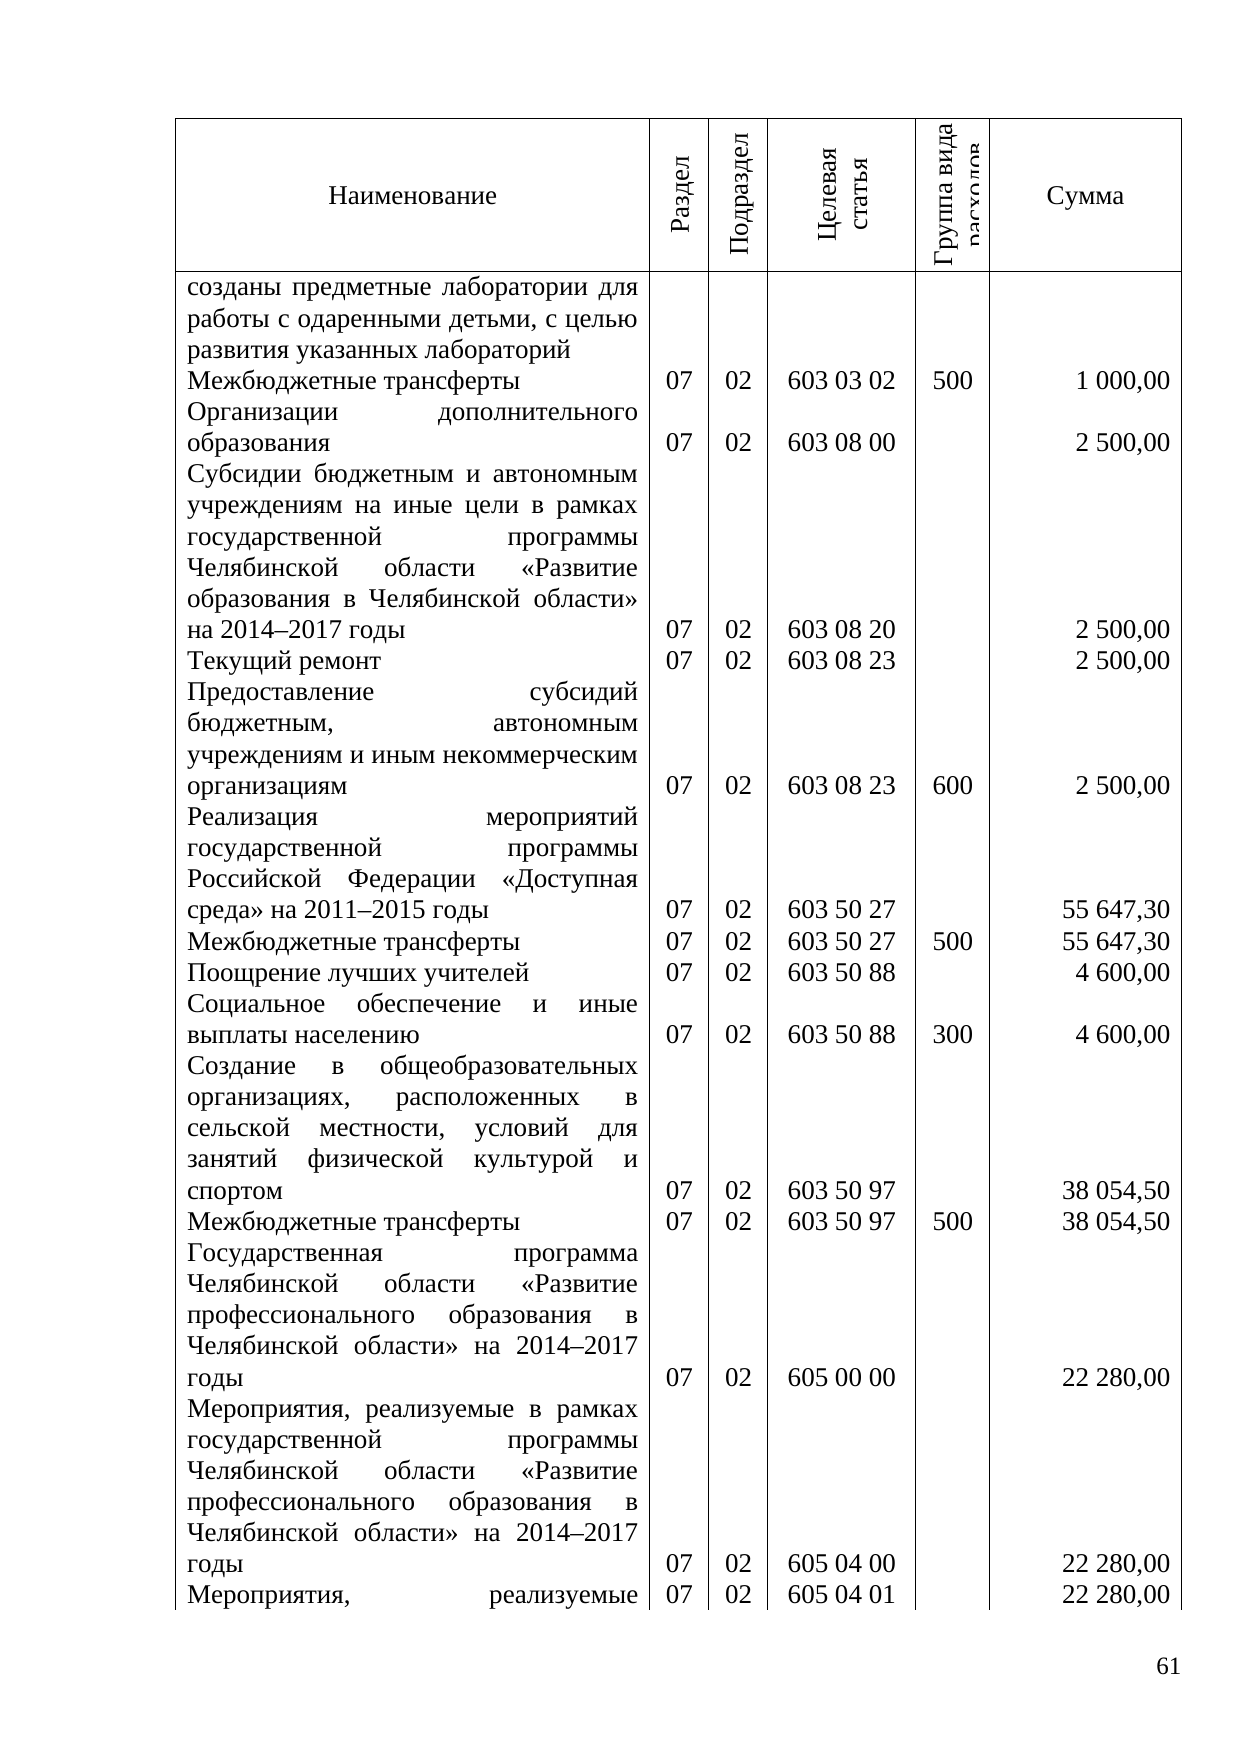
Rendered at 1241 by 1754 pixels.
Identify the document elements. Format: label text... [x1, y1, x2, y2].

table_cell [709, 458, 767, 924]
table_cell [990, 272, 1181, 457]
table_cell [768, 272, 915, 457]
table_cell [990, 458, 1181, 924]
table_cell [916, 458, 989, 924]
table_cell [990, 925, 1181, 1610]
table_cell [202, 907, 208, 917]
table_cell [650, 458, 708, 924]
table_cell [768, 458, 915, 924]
table_header Целевая статья [768, 119, 915, 271]
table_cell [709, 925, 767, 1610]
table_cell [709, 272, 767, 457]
table_header Наименование [176, 119, 649, 271]
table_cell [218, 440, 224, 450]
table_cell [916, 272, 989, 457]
table_header Подраздел [709, 119, 767, 271]
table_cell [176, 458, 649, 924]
table_header Сумма [990, 119, 1181, 271]
table_header Раздел [650, 119, 708, 271]
table_header Группа вида расходов [916, 119, 989, 271]
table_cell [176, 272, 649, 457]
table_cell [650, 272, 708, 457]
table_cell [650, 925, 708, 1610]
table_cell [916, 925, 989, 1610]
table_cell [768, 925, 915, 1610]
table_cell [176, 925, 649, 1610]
